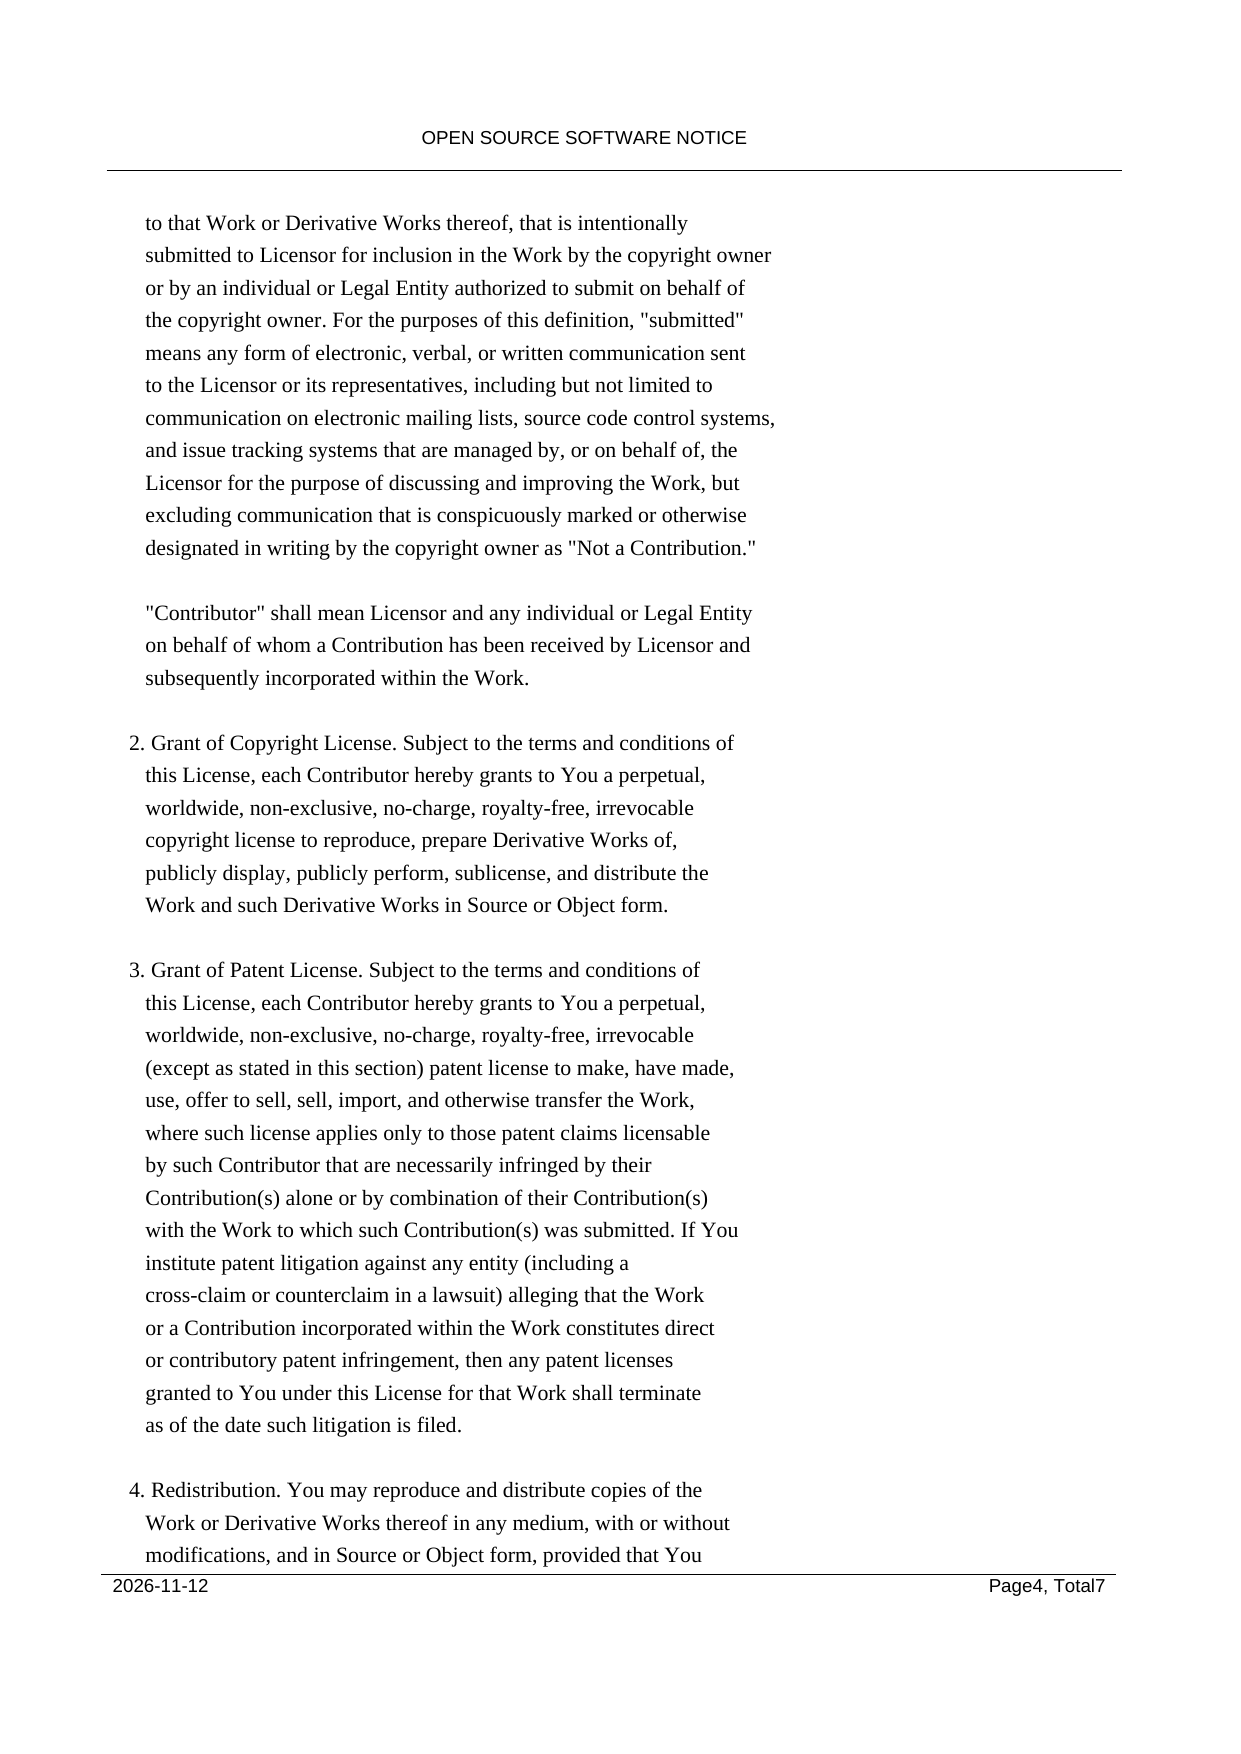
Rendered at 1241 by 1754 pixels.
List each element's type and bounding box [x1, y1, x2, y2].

text [112, 206, 1128, 1571]
